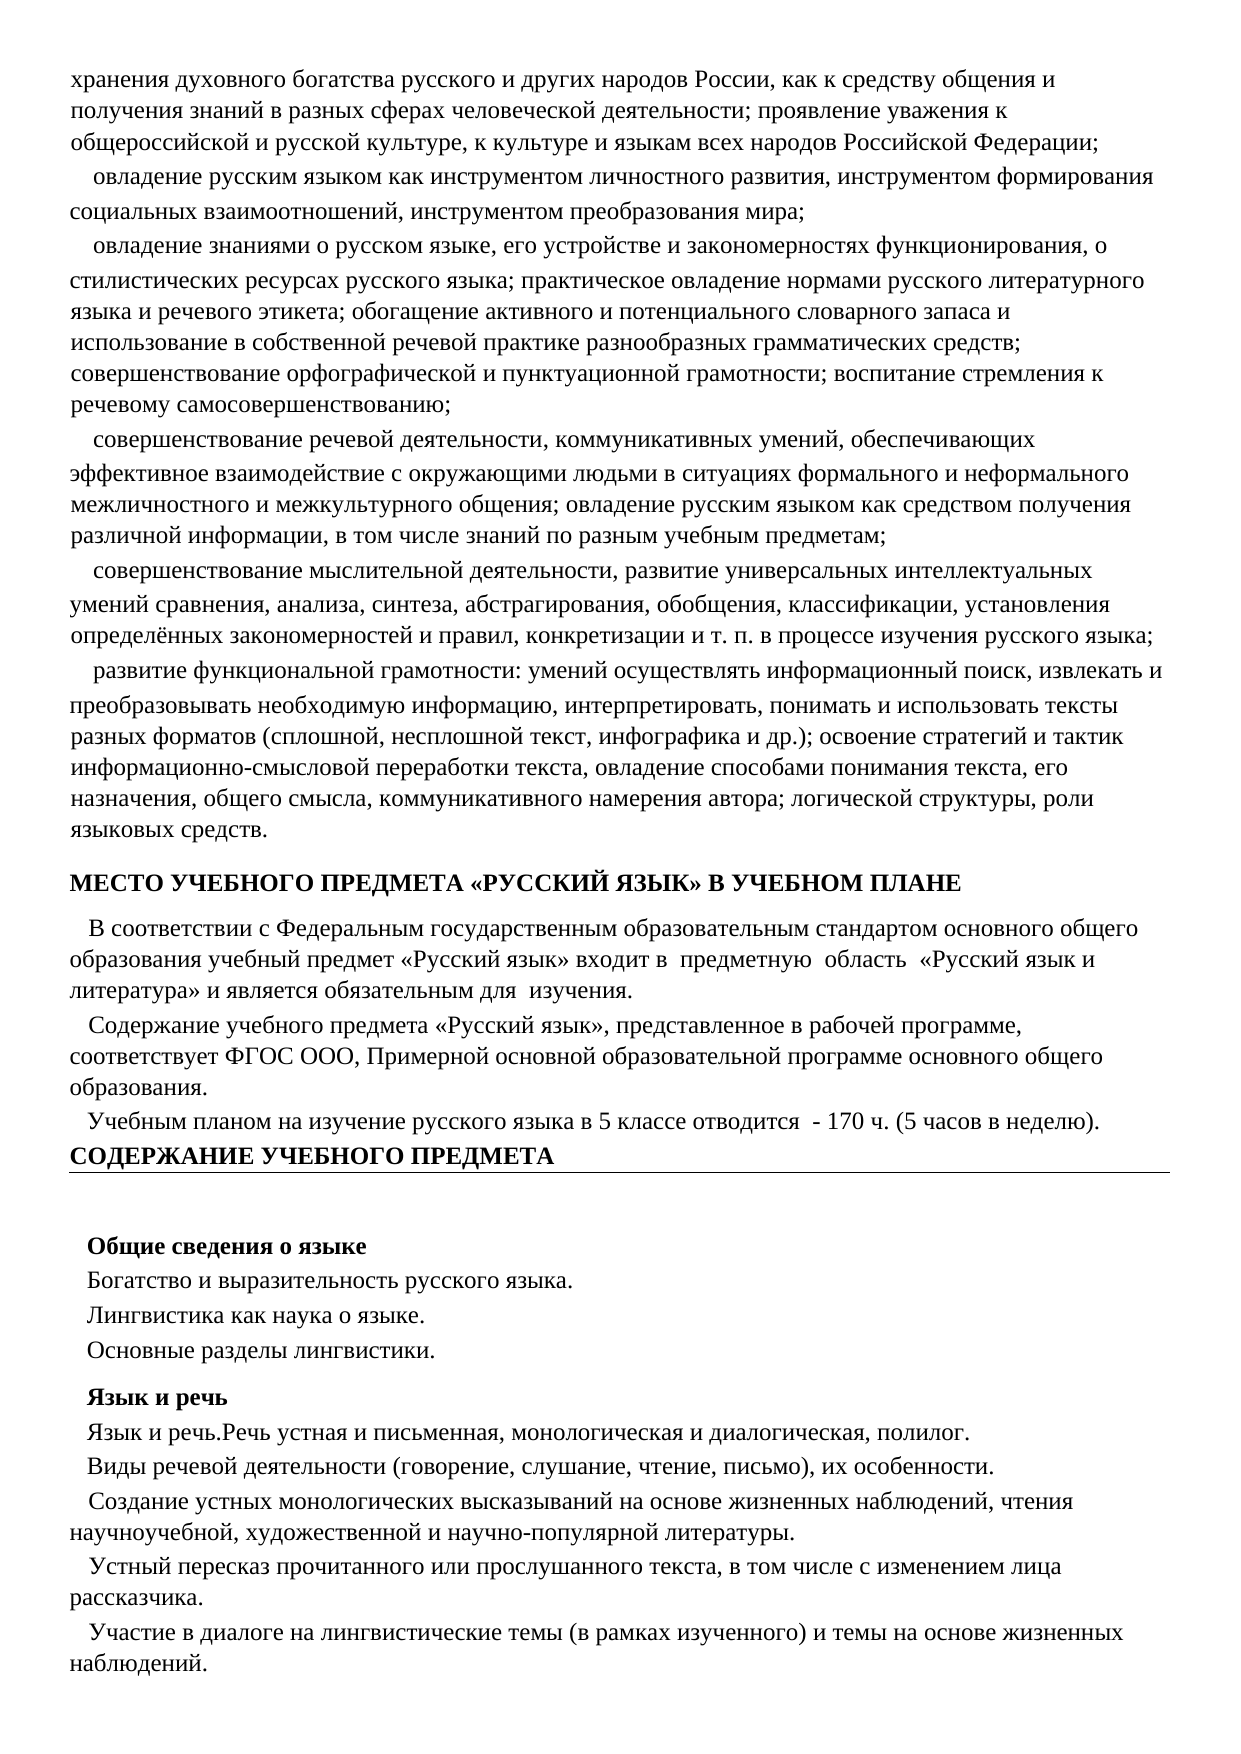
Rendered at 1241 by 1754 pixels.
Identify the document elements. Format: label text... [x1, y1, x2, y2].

subtitle СОДЕРЖАНИЕ УЧЕБНОГО ПРЕДМЕТА [69, 1141, 1172, 1170]
text умений сравнения, анализа, синтеза, абстрагирования, обобщения, классификации, установления определённых закономерностей и правил, конкретизации и т. п. в процессе изучения русского языка; [69, 589, 1168, 649]
text развитие функциональной грамотности: умений осуществлять информационный поиск, извлекать и [87, 655, 1168, 684]
text Участие в диалоге на лингвистические темы (в рамках изученного) и темы на основе жизненных наблюдений. [69, 1617, 1168, 1677]
subtitle Общие сведения о языке [87, 1231, 1172, 1260]
text стилистических ресурсах русского языка; практическое овладение нормами русского литературного языка и речевого этикета; обогащение активного и потенциального словарного запаса и использование в собственной речевой практике разнообразных грамматических средств; совершенствование орфографической и пунктуационной грамотности; воспитание стремления к речевому самосовершенствованию; [69, 265, 1168, 418]
text Устный пересказ прочитанного или прослушанного текста, в том числе с изменением лица рассказчика. [69, 1551, 1168, 1611]
subtitle МЕСТО УЧЕБНОГО ПРЕДМЕТА «РУССКИЙ ЯЗЫК» В УЧЕБНОМ ПЛАНЕ [69, 868, 1172, 897]
text Язык и речь.Речь устная и письменная, монологическая и диалогическая, полилог. [87, 1417, 1168, 1445]
text Основные разделы лингвистики. [87, 1335, 1168, 1363]
text Богатство и выразительность русского языка. [87, 1266, 1168, 1294]
text совершенствование мыслительной деятельности, развитие универсальных интеллектуальных [87, 555, 1168, 584]
text социальных взаимоотношений, инструментом преобразования мира; [69, 196, 1168, 224]
text Учебным планом на изучение русского языка в 5 классе отводится - 170 ч. (5 часов в неделю). [87, 1106, 1168, 1135]
text Виды речевой деятельности (говорение, слушание, чтение, письмо), их особенности. [87, 1451, 1168, 1480]
subtitle Язык и речь [87, 1382, 1172, 1411]
text совершенствование речевой деятельности, коммуникативных умений, обеспечивающих [87, 424, 1168, 452]
text Содержание учебного предмета «Русский язык», представленное в рабочей программе, соответствует ФГОС ООО, Примерной основной образовательной программе основного общего образования. [69, 1010, 1168, 1101]
text преобразовывать необходимую информацию, интерпретировать, понимать и использовать тексты разных форматов (сплошной, несплошной текст, инфографика и др.); освоение стратегий и тактик информационно-смысловой переработки текста, овладение способами понимания текста, его назначения, общего смысла, коммуникативного намерения автора; логической структуры, роли языковых средств. [69, 690, 1168, 843]
text эффективное взаимодействие с окружающими людьми в ситуациях формального и неформального межличностного и межкультурного общения; овладение русским языком как средством получения различной информации, в том числе знаний по разным учебным предметам; [69, 458, 1168, 549]
text овладение знаниями о русском языке, его устройстве и закономерностях функционирования, о [87, 230, 1168, 259]
text овладение русским языком как инструментом личностного развития, инструментом формирования [87, 161, 1168, 190]
text Создание устных монологических высказываний на основе жизненных наблюдений, чтения научноучебной, художественной и научно-популярной литературы. [69, 1486, 1168, 1546]
text В соответствии с Федеральным государственным образовательным стандартом основного общего образования учебный предмет «Русский язык» входит в предметную область «Русский язык и литература» и является обязательным для изучения. [69, 913, 1168, 1004]
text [69, 64, 1168, 155]
text Лингвистика как наука о языке. [87, 1300, 1168, 1329]
